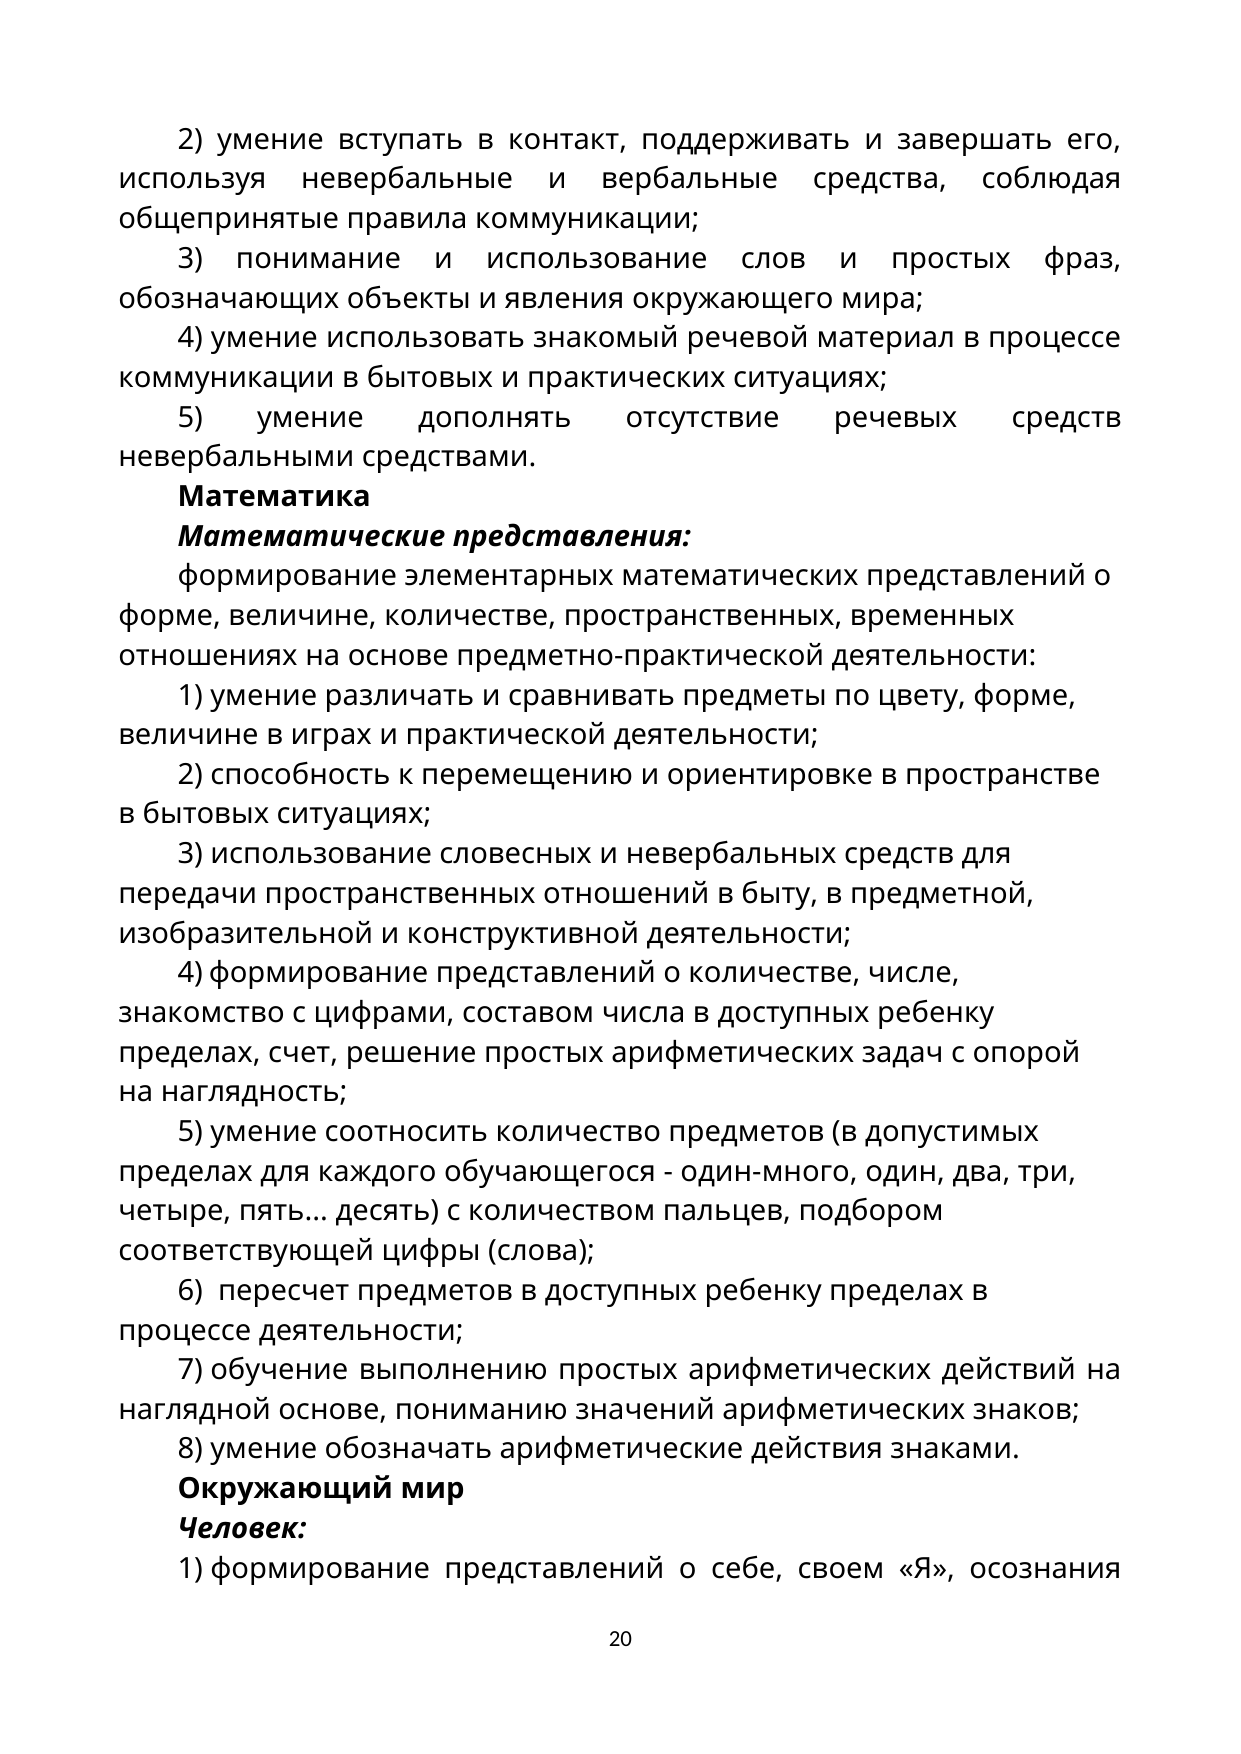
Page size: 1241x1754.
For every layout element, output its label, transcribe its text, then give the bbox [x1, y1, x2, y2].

text Человек: [118, 1507, 1122, 1547]
text Окружающий мир [118, 1467, 1122, 1507]
text 3) использование словесных и невербальных средств для передачи пространственных отношений в быту, в предметной, изобразительной и конструктивной деятельности; [118, 832, 1122, 952]
text 5) умение дополнять отсутствие речевых средств невербальными средствами. [118, 396, 1122, 475]
text 2) умение вступать в контакт, поддерживать и завершать его, используя невербальные и вербальные средства, соблюдая общепринятые правила коммуникации; [118, 118, 1122, 237]
text 4) умение использовать знакомый речевой материал в процессе коммуникации в бытовых и практических ситуациях; [118, 317, 1122, 396]
text 3) понимание и использование слов и простых фраз, обозначающих объекты и явления окружающего мира; [118, 237, 1122, 317]
text 5) умение соотносить количество предметов (в допустимых пределах для каждого обучающегося - один-много, один, два, три, четыре, пять... десять) с количеством пальцев, подбором соответствующей цифры (слова); [118, 1110, 1122, 1269]
text Математика [118, 475, 1122, 515]
text 2) способность к перемещению и ориентировке в пространстве в бытовых ситуациях; [118, 753, 1122, 832]
text 1) умение различать и сравнивать предметы по цвету, форме, величине в играх и практической деятельности; [118, 674, 1122, 753]
text формирование элементарных математических представлений о форме, величине, количестве, пространственных, временных отношениях на основе предметно-практической деятельности: [118, 555, 1122, 674]
text 4) формирование представлений о количестве, числе, знакомство с цифрами, составом числа в доступных ребенку пределах, счет, решение простых арифметических задач с опорой на наглядность; [118, 952, 1122, 1110]
text 7) обучение выполнению простых арифметических действий на наглядной основе, пониманию значений арифметических знаков; [118, 1348, 1122, 1428]
text Математические представления: [118, 515, 1122, 555]
text 8) умение обозначать арифметические действия знаками. [118, 1428, 1122, 1467]
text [118, 1547, 1122, 1587]
text 6) пересчет предметов в доступных ребенку пределах в процессе деятельности; [118, 1269, 1122, 1348]
